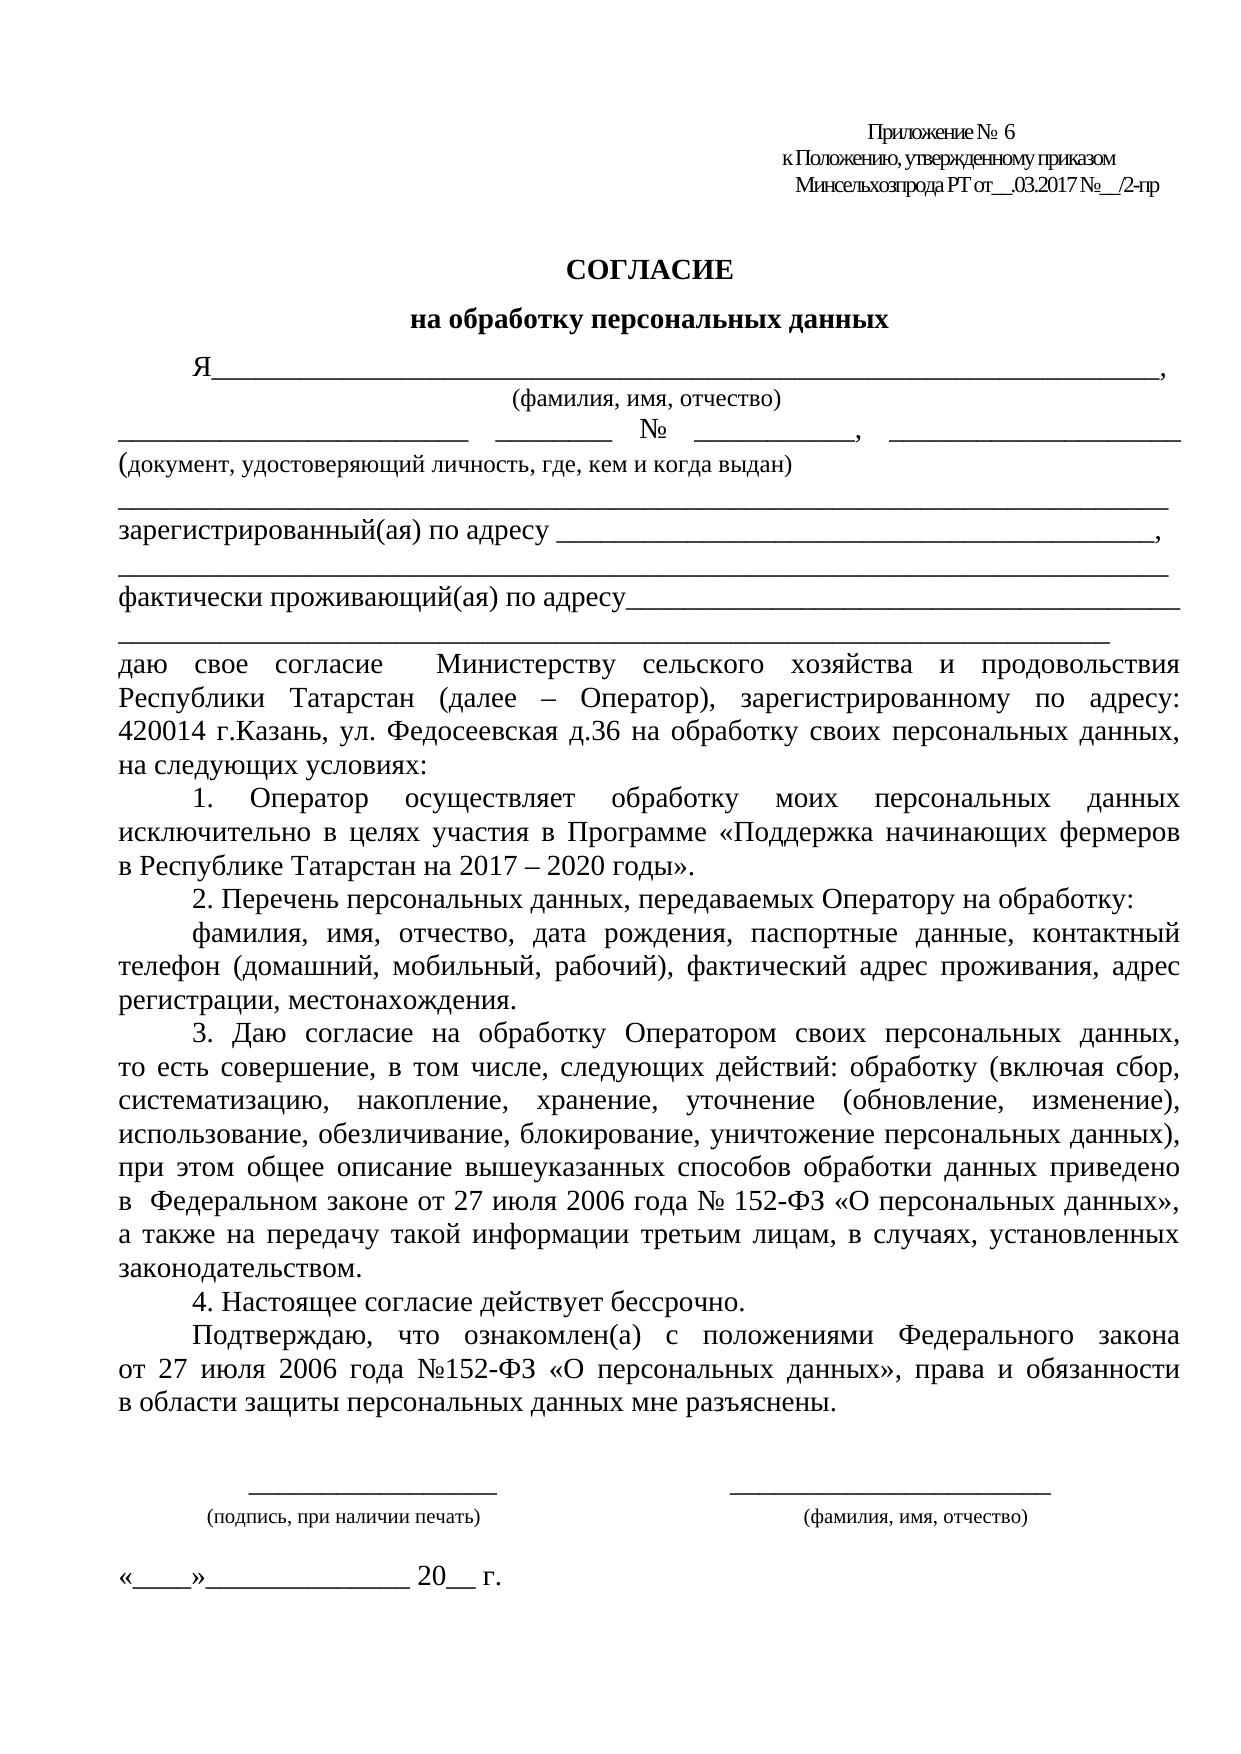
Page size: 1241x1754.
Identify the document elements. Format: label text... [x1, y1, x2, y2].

text на обработку персональных данных [118, 301, 1181, 334]
text ________________________________________________________________________ зарегистрированный(ая) по адресу _________________________________________, [118, 479, 1181, 546]
text Минсельхозпрода РТ от__.03.2017 №__/2-пр [650, 171, 1181, 197]
text к Положению, утвержденному приказом [650, 144, 1181, 171]
text ____________________________________________________________________ [118, 613, 1181, 646]
text (фамилия, имя, отчество) [118, 383, 1181, 412]
text Я_________________________________________________________________, [118, 349, 1181, 383]
text Приложение № 6 [650, 118, 1181, 144]
text 3. Даю согласие на обработку Оператором своих персональных данных, то есть совершение, в том числе, следующих действий: обработку (включая сбор, систематизацию, накопление, хранение, уточнение (обновление, изменение), использование, обезличивание, блокирование, уничтожение персональных данных), при этом общее описание вышеуказанных способов обработки данных приведено в Федеральном законе от 27 июля 2006 года № 152-ФЗ «О персональных данных», а также на передачу такой информации третьим лицам, в случаях, установленных законодательством. [118, 1015, 1181, 1284]
text 2. Перечень персональных данных, передаваемых Оператору на обработку: [118, 881, 1181, 915]
text фамилия, имя, отчество, дата рождения, паспортные данные, контактный телефон (домашний, мобильный, рабочий), фактический адрес проживания, адрес регистрации, местонахождения. [118, 915, 1181, 1015]
text 4. Настоящее согласие действует бессрочно. [118, 1284, 1181, 1317]
text (подпись, при наличии печать) (фамилия, имя, отчество) [118, 1504, 1181, 1528]
text «____»______________ 20__ г. [118, 1558, 1181, 1592]
text СОГЛАСИЕ [118, 252, 1181, 286]
text ________________________ ________ № ___________, ____________________ (документ, удостоверяющий личность, где, кем и когда выдан) [118, 412, 1181, 479]
text даю свое согласие Министерству сельского хозяйства и продовольствия Республики Татарстан (далее – Оператор), зарегистрированному по адресу: 420014 г.Казань, ул. Федосеевская д.36 на обработку своих персональных данных, на следующих условиях: [118, 646, 1181, 781]
text 1. Оператор осуществляет обработку моих персональных данных исключительно в целях участия в Программе «Поддержка начинающих фермеров в Республике Татарстан на 2017 – 2020 годы». [118, 781, 1181, 881]
text ________________________________________________________________________ [118, 546, 1181, 579]
text фактически проживающий(ая) по адресу______________________________________ [118, 579, 1181, 613]
text _________________ ______________________ [118, 1464, 1181, 1497]
text Подтверждаю, что ознакомлен(а) с положениями Федерального закона от 27 июля 2006 года №152-ФЗ «О персональных данных», права и обязанности в области защиты персональных данных мне разъяснены. [118, 1317, 1181, 1418]
